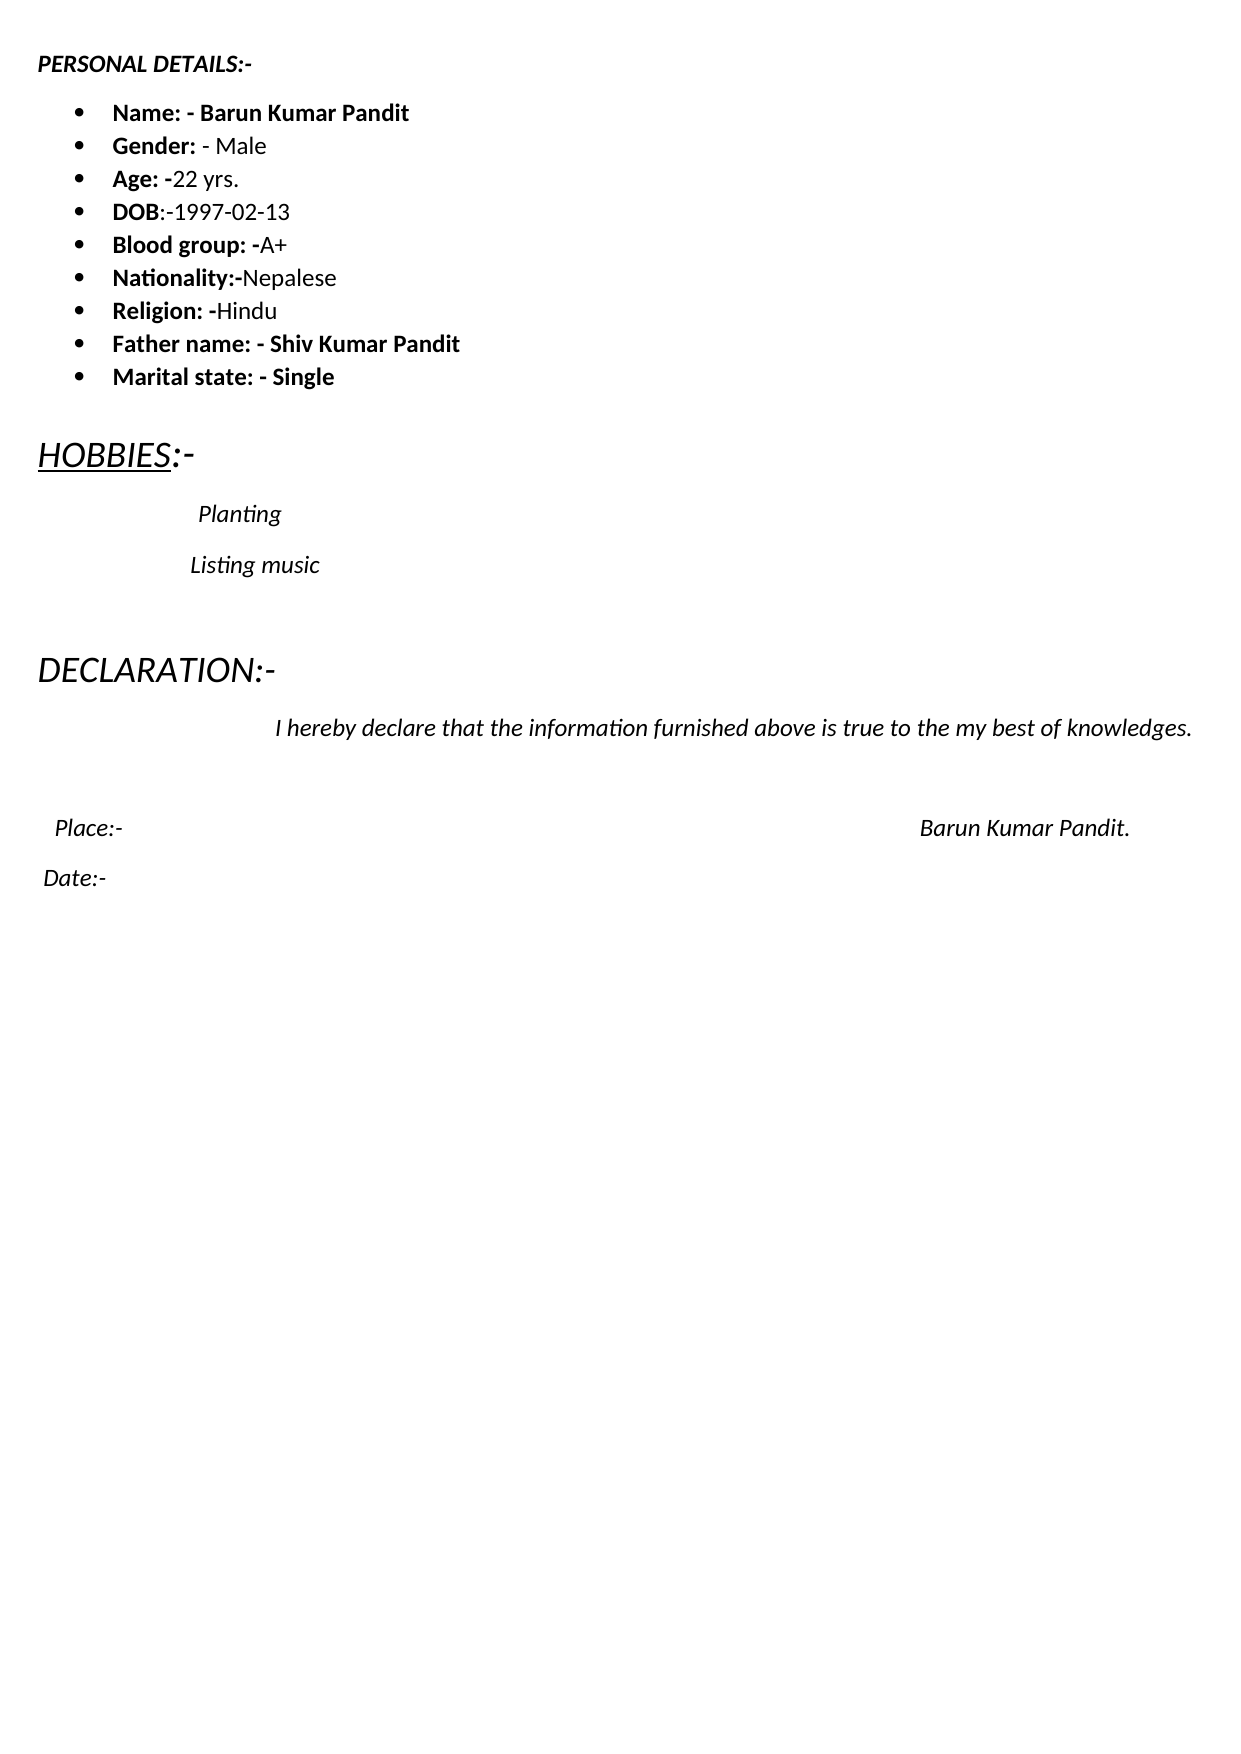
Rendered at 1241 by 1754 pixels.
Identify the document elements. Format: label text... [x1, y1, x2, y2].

list Marital state: - Single [75, 361, 1203, 391]
text PERSONAL DETAILS:- [37, 48, 1203, 78]
list Age: -22 yrs. [75, 163, 1203, 194]
list Name: - Barun Kumar Pandit [75, 97, 1203, 128]
text HOBBIES:- [37, 427, 1203, 477]
list Religion: -Hindu [75, 295, 1203, 325]
text DECLARATION:- [37, 646, 1203, 692]
text Date:- [37, 862, 1203, 892]
text I hereby declare that the information furnished above is true to the my best of knowledges. [37, 712, 1203, 742]
text Planting [37, 498, 1203, 529]
list Nationality:-Nepalese [75, 262, 1203, 292]
list Gender: - Male [75, 130, 1203, 161]
text Place:- Barun Kumar Pandit. [37, 812, 1203, 843]
list Father name: - Shiv Kumar Pandit [75, 328, 1203, 358]
list DOB:-1997-02-13 [75, 196, 1203, 227]
text Listing music [37, 549, 1203, 580]
list Blood group: -A+ [75, 229, 1203, 259]
